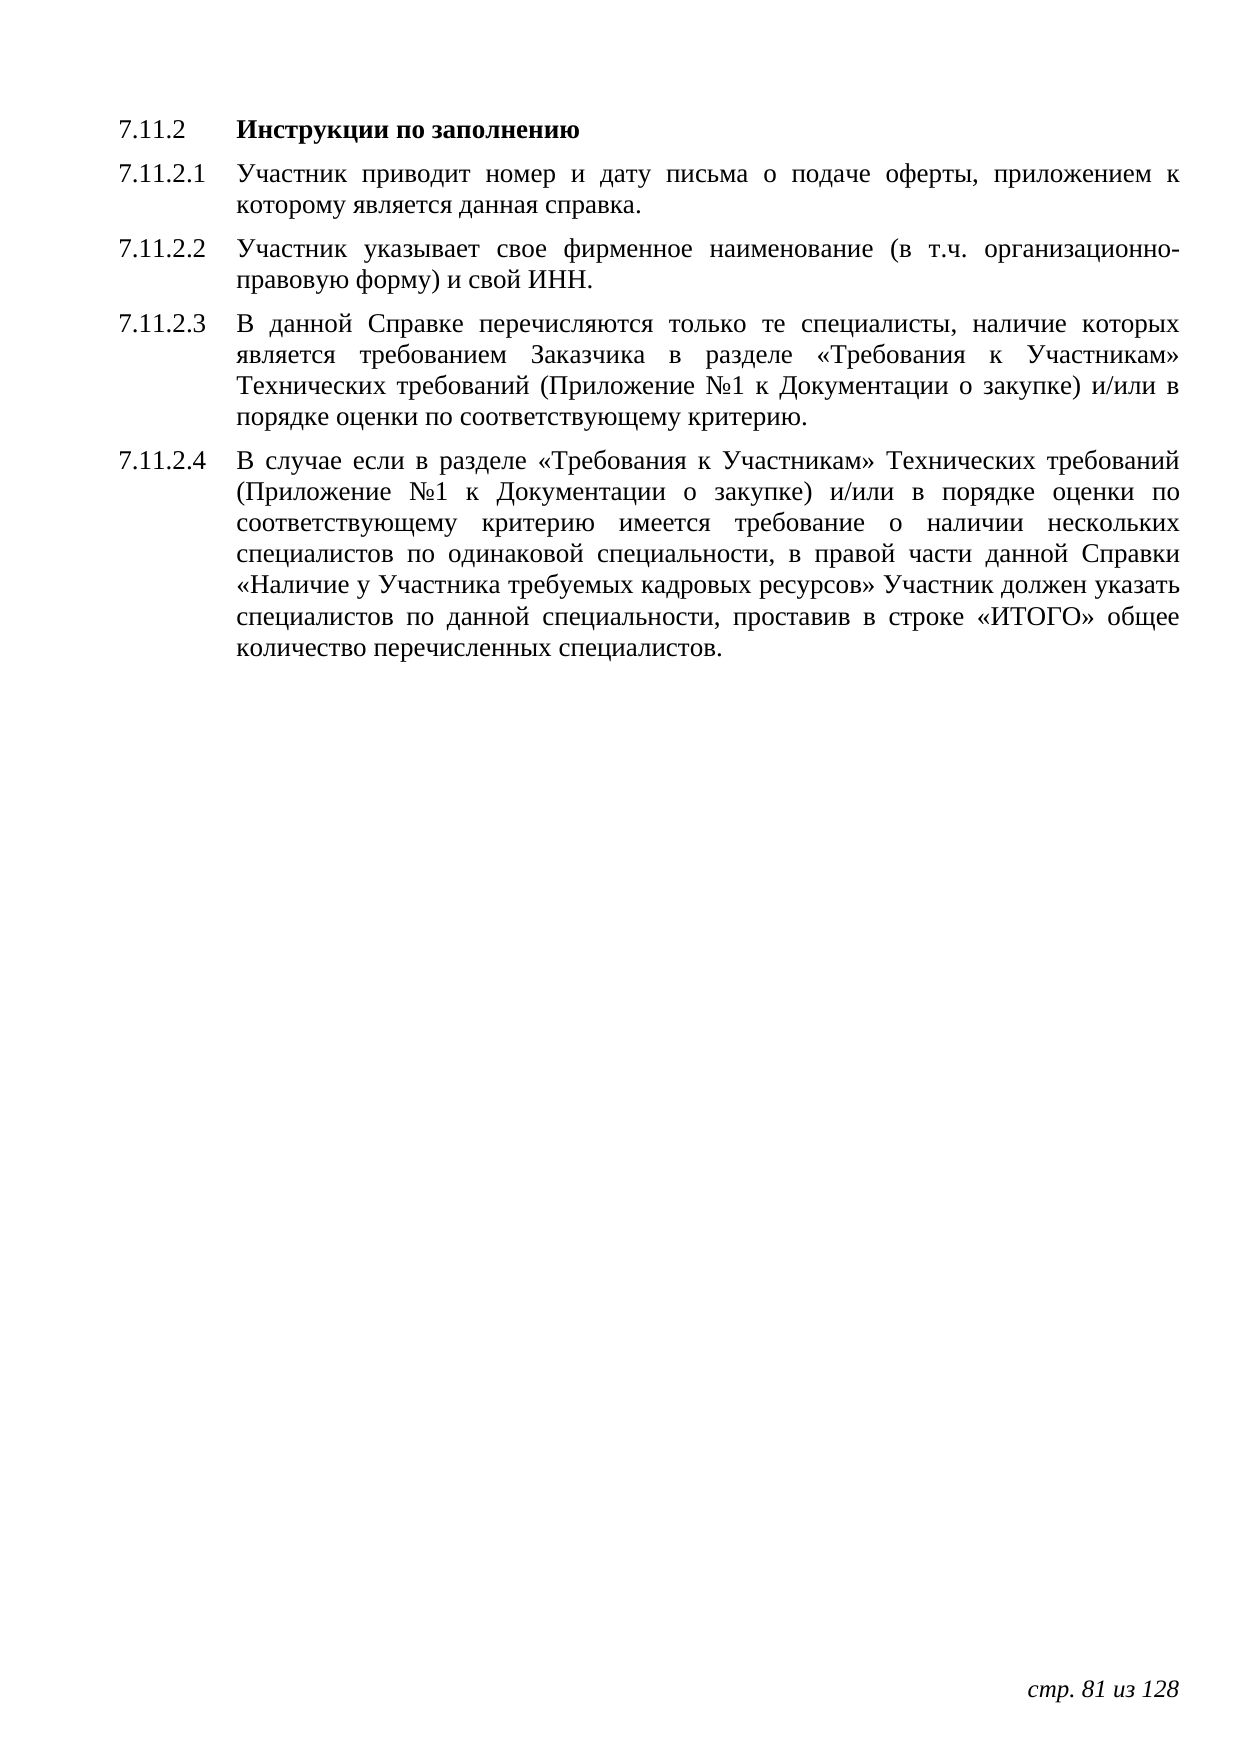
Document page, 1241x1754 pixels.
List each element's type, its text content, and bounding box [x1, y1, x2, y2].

text Инструкции по заполнению [118, 114, 1181, 145]
text В данной Справке перечисляются только те специалисты, наличие которых является требованием Заказчика в разделе «Требования к Участникам» Технических требований (Приложение №1 к Документации о закупке) и/или в порядке оценки по соответствующему критерию. [118, 307, 1181, 431]
text В случае если в разделе «Требования к Участникам» Технических требований (Приложение №1 к Документации о закупке) и/или в порядке оценки по соответствующему критерию имеется требование о наличии нескольких специалистов по одинаковой специальности, в правой части данной Справки «Наличие у Участника требуемых кадровых ресурсов» Участник должен указать специалистов по данной специальности, проставив в строке «ИТОГО» общее количество перечисленных специалистов. [118, 444, 1181, 662]
text Участник приводит номер и дату письма о подаче оферты, приложением к которому является данная справка. [118, 157, 1181, 219]
text Участник указывает свое фирменное наименование (в т.ч. организационно-правовую форму) и свой ИНН. [118, 232, 1181, 294]
